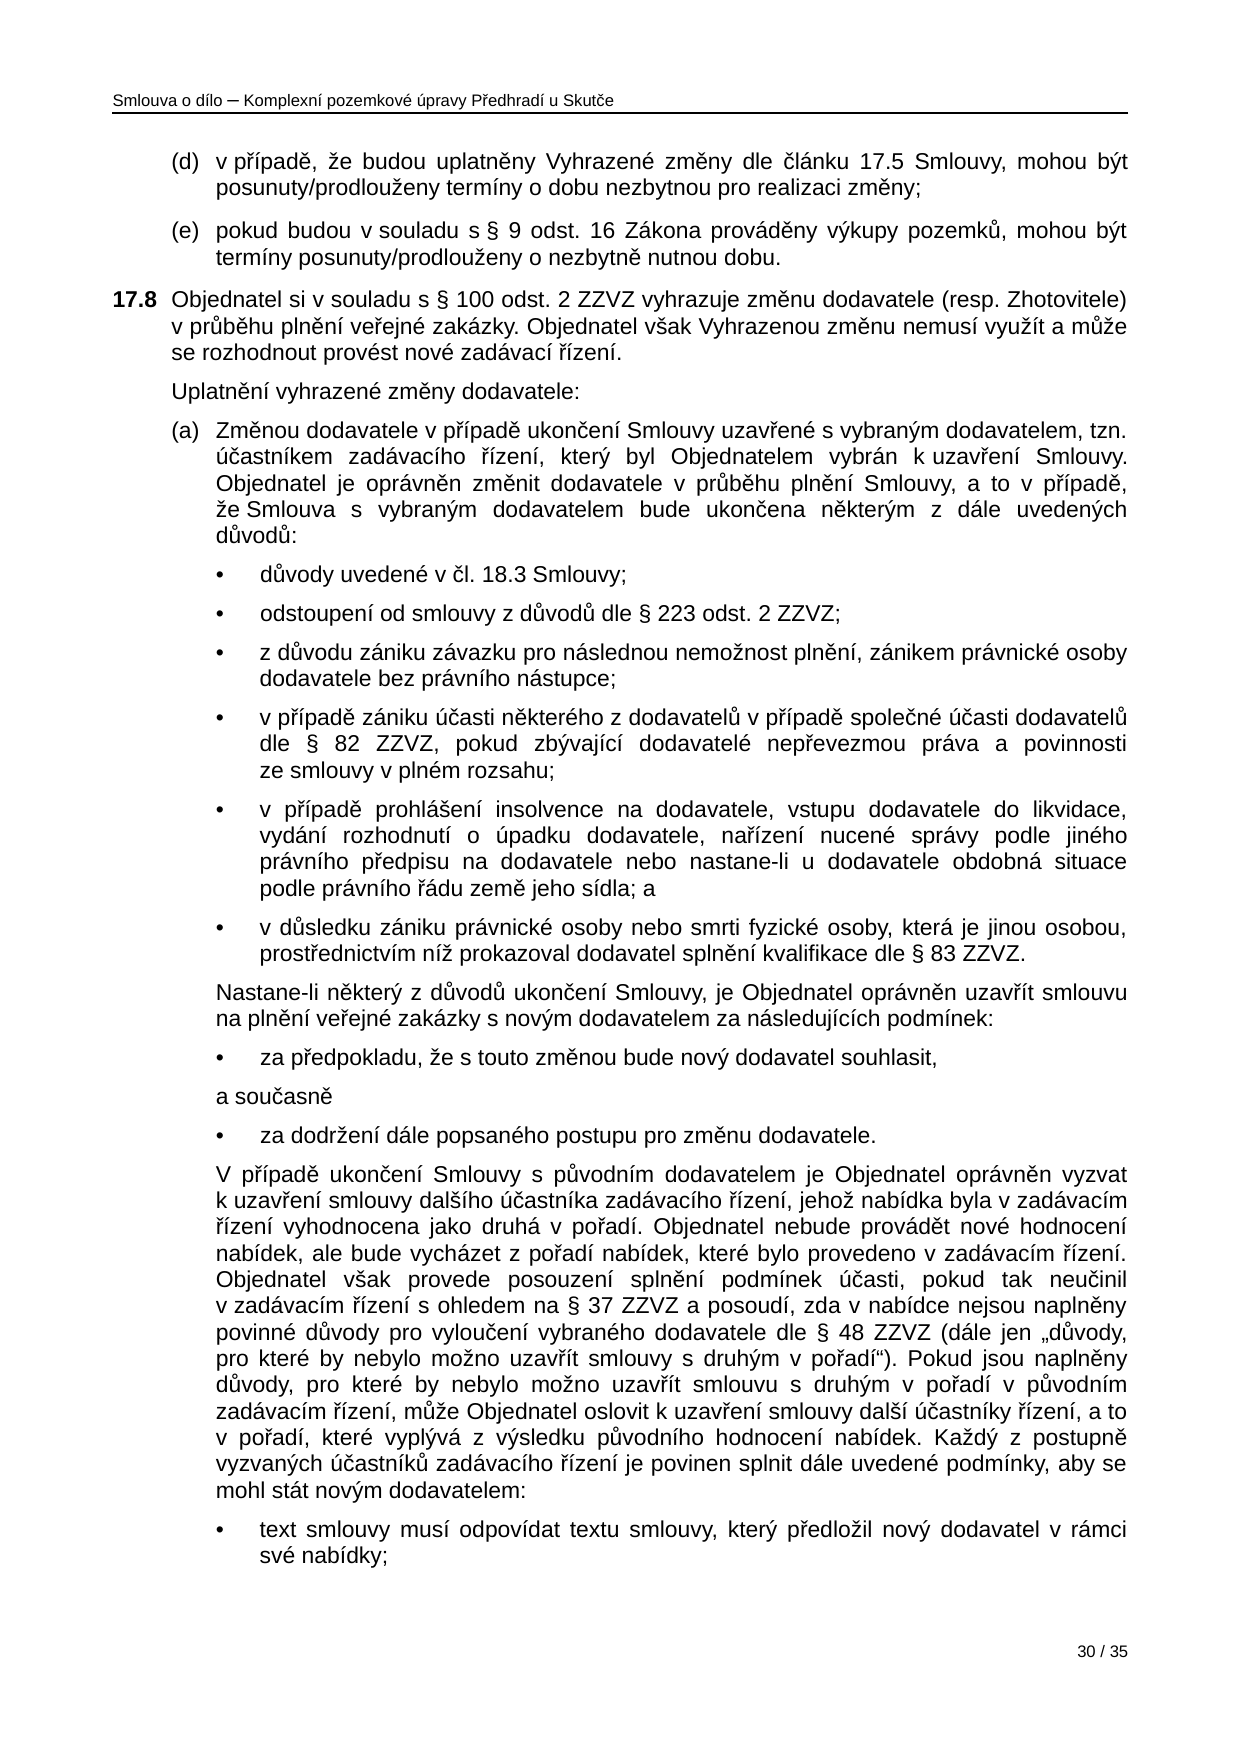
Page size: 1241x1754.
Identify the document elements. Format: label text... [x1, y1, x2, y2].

text V případě ukončení Smlouvy s původním dodavatelem je Objednatel oprávněn vyzvat k uzavření smlouvy dalšího účastníka zadávacího řízení, jehož nabídka byla v zadávacím řízení vyhodnocena jako druhá v pořadí. Objednatel nebude provádět nové hodnocení nabídek, ale bude vycházet z pořadí nabídek, které bylo provedeno v zadávacím řízení. Objednatel však provede posouzení splnění podmínek účasti, pokud tak neučinil v zadávacím řízení s ohledem na § 37 ZZVZ a posoudí, zda v nabídce nejsou naplněny povinné důvody pro vyloučení vybraného dodavatele dle § 48 ZZVZ (dále jen „důvody, pro které by nebylo možno uzavřít smlouvy s druhým v pořadí“). Pokud jsou naplněny důvody, pro které by nebylo možno uzavřít smlouvu s druhým v pořadí v původním zadávacím řízení, může Objednatel oslovit k uzavření smlouvy další účastníky řízení, a to v pořadí, které vyplývá z výsledku původního hodnocení nabídek. Každý z postupně vyzvaných účastníků zadávacího řízení je povinen splnit dále uvedené podmínky, aby se mohl stát novým dodavatelem: [216, 1161, 1128, 1503]
list Uplatnění vyhrazené změny dodavatele: [112, 378, 1128, 404]
text • v důsledku zániku právnické osoby nebo smrti fyzické osoby, která je jinou osobou, prostřednictvím níž prokazoval dodavatel splnění kvalifikace dle § 83 ZZVZ. [216, 913, 1128, 966]
list v případě, že budou uplatněny Vyhrazené změny dle článku 17.5 Smlouvy, mohou být posunuty/prodlouženy termíny o dobu nezbytnou pro realizaci změny; [171, 148, 1128, 200]
text • v případě zániku účasti některého z dodavatelů v případě společné účasti dodavatelů dle § 82 ZZVZ, pokud zbývající dodavatelé nepřevezmou práva a povinnosti ze smlouvy v plném rozsahu; [216, 704, 1128, 783]
text • v případě prohlášení insolvence na dodavatele, vstupu dodavatele do likvidace, vydání rozhodnutí o úpadku dodavatele, nařízení nucené správy podle jiného právního předpisu na dodavatele nebo nastane-li u dodavatele obdobná situace podle právního řádu země jeho sídla; a [216, 796, 1128, 901]
text Nastane-li některý z důvodů ukončení Smlouvy, je Objednatel oprávněn uzavřít smlouvu na plnění veřejné zakázky s novým dodavatelem za následujících podmínek: [216, 979, 1128, 1031]
text • odstoupení od smlouvy z důvodů dle § 223 odst. 2 ZZVZ; [216, 600, 1128, 626]
text • z důvodu zániku závazku pro následnou nemožnost plnění, zánikem právnické osoby dodavatele bez právního nástupce; [216, 639, 1128, 692]
text a současně [186, 1083, 1128, 1109]
text • důvody uvedené v čl. 18.3 Smlouvy; [216, 561, 1128, 587]
text • za dodržení dále popsaného postupu pro změnu dodavatele. [216, 1122, 1128, 1148]
text • za předpokladu, že s touto změnou bude nový dodavatel souhlasit, [216, 1044, 1128, 1070]
text Objednatel si v souladu s § 100 odst. 2 ZZVZ vyhrazuje změnu dodavatele (resp. Zhotovitele) v průběhu plnění veřejné zakázky. Objednatel však Vyhrazenou změnu nemusí využít a může se rozhodnout provést nové zadávací řízení. [112, 286, 1128, 366]
text • text smlouvy musí odpovídat textu smlouvy, který předložil nový dodavatel v rámci své nabídky; [216, 1516, 1128, 1568]
list Změnou dodavatele v případě ukončení Smlouvy uzavřené s vybraným dodavatelem, tzn. účastníkem zadávacího řízení, který byl Objednatelem vybrán k uzavření Smlouvy. Objednatel je oprávněn změnit dodavatele v průběhu plnění Smlouvy, a to v případě, že Smlouva s vybraným dodavatelem bude ukončena některým z dále uvedených důvodů: [171, 417, 1128, 549]
list pokud budou v souladu s § 9 odst. 16 Zákona prováděny výkupy pozemků, mohou být termíny posunuty/prodlouženy o nezbytně nutnou dobu. [171, 217, 1128, 270]
